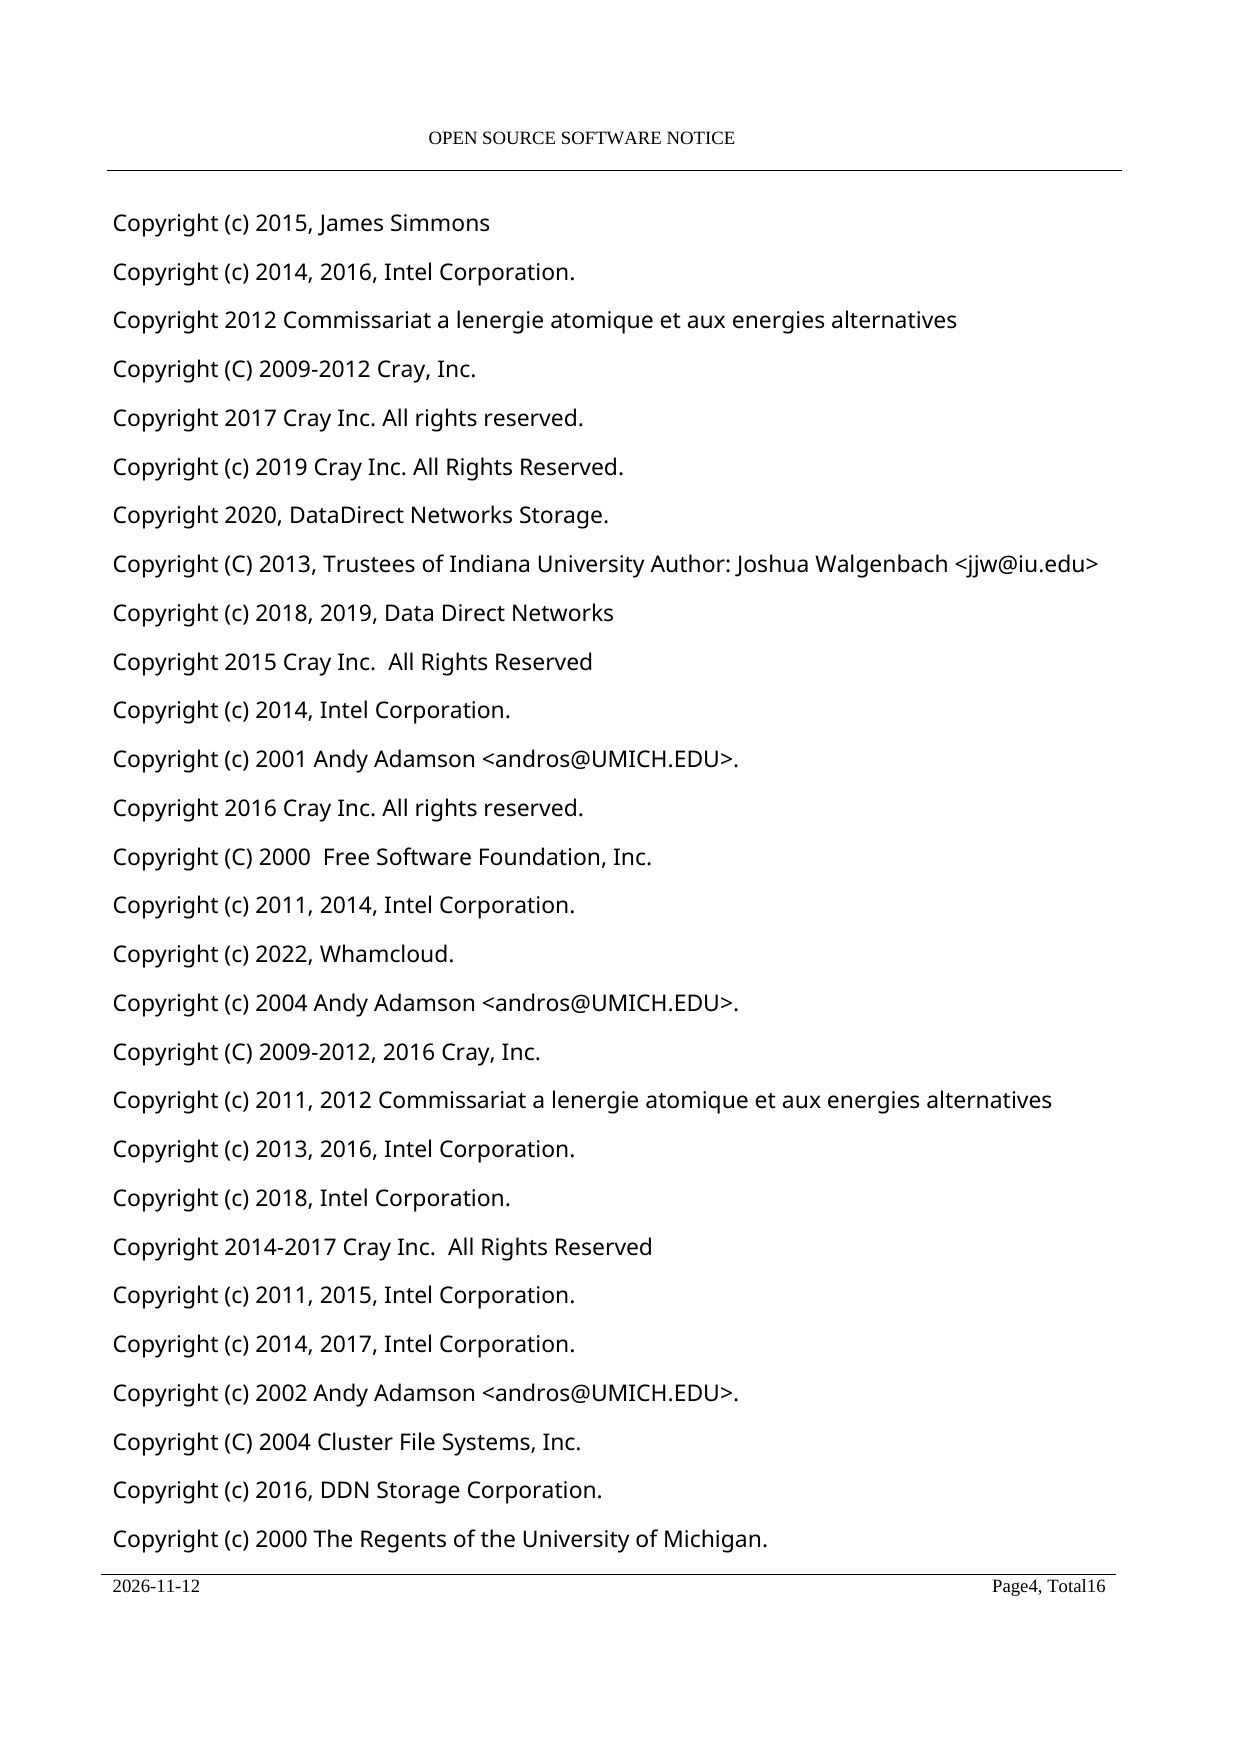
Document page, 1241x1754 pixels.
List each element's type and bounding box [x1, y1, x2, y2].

text [112, 206, 1128, 1555]
